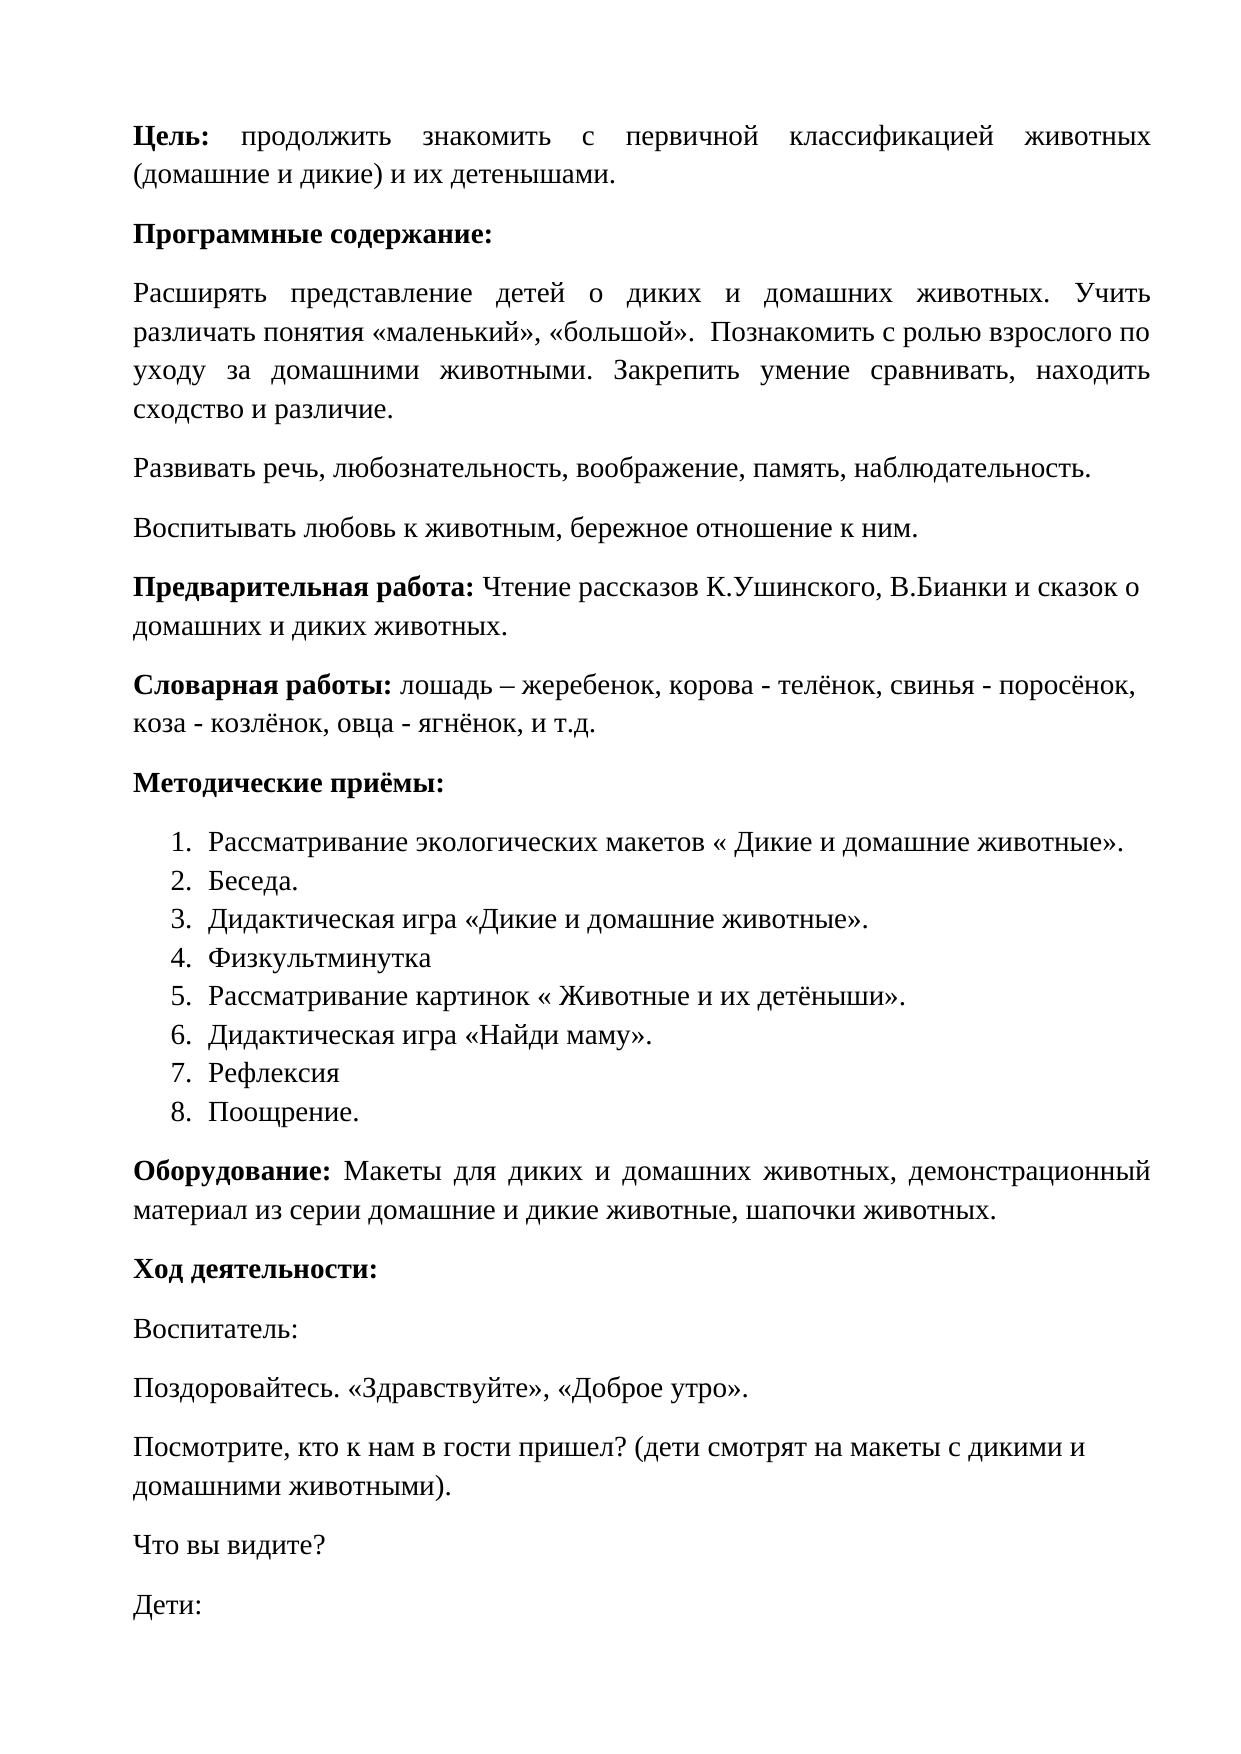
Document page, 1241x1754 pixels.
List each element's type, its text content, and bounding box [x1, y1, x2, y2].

text Расширять представление детей о диких и домашних животных. Учить различать понятия «маленький», «большой». Познакомить с ролью взрослого по уходу за домашними животными. Закрепить умение сравнивать, находить сходство и различие. [133, 275, 1152, 424]
list Дидактическая игра «Найди маму». [170, 1017, 1152, 1051]
text Предварительная работа: Чтение рассказов К.Ушинского, В.Бианки и сказок о домашних и диких животных. [133, 569, 1152, 641]
text Воспитывать любовь к животным, бережное отношение к ним. [133, 510, 1152, 543]
text Дети: [133, 1587, 1152, 1620]
text Что вы видите? [133, 1527, 1152, 1561]
list Рассматривание картинок « Животные и их детёныши». [170, 978, 1152, 1012]
text Методические приёмы: [133, 765, 1152, 798]
list Рассматривание экологических макетов « Дикие и домашние животные». [170, 824, 1152, 858]
text Ход деятельности: [133, 1251, 1152, 1285]
text Оборудование: Макеты для диких и домашних животных, демонстрационный материал из серии домашние и дикие животные, шапочки животных. [133, 1153, 1152, 1226]
list Беседа. [170, 863, 1152, 896]
text Цель: продолжить знакомить с первичной классификацией животных (домашние и дикие) и их детенышами. [133, 118, 1152, 190]
text Поздоровайтесь. «Здравствуйте», «Доброе утро». [133, 1370, 1152, 1404]
text Словарная работы: лошадь – жеребенок, корова - телёнок, свинья - поросёнок, коза - козлёнок, овца - ягнёнок, и т.д. [133, 667, 1152, 739]
text Развивать речь, любознательность, воображение, память, наблюдательность. [133, 450, 1152, 484]
list Физкультминутка [170, 940, 1152, 973]
list Поощрение. [170, 1094, 1152, 1128]
list Дидактическая игра «Дикие и домашние животные». [170, 901, 1152, 935]
text Посмотрите, кто к нам в гости пришел? (дети смотрят на макеты с дикими и домашними животными). [133, 1429, 1152, 1502]
text Воспитатель: [133, 1311, 1152, 1344]
text Программные содержание: [133, 216, 1152, 249]
list Рефлексия [170, 1056, 1152, 1089]
